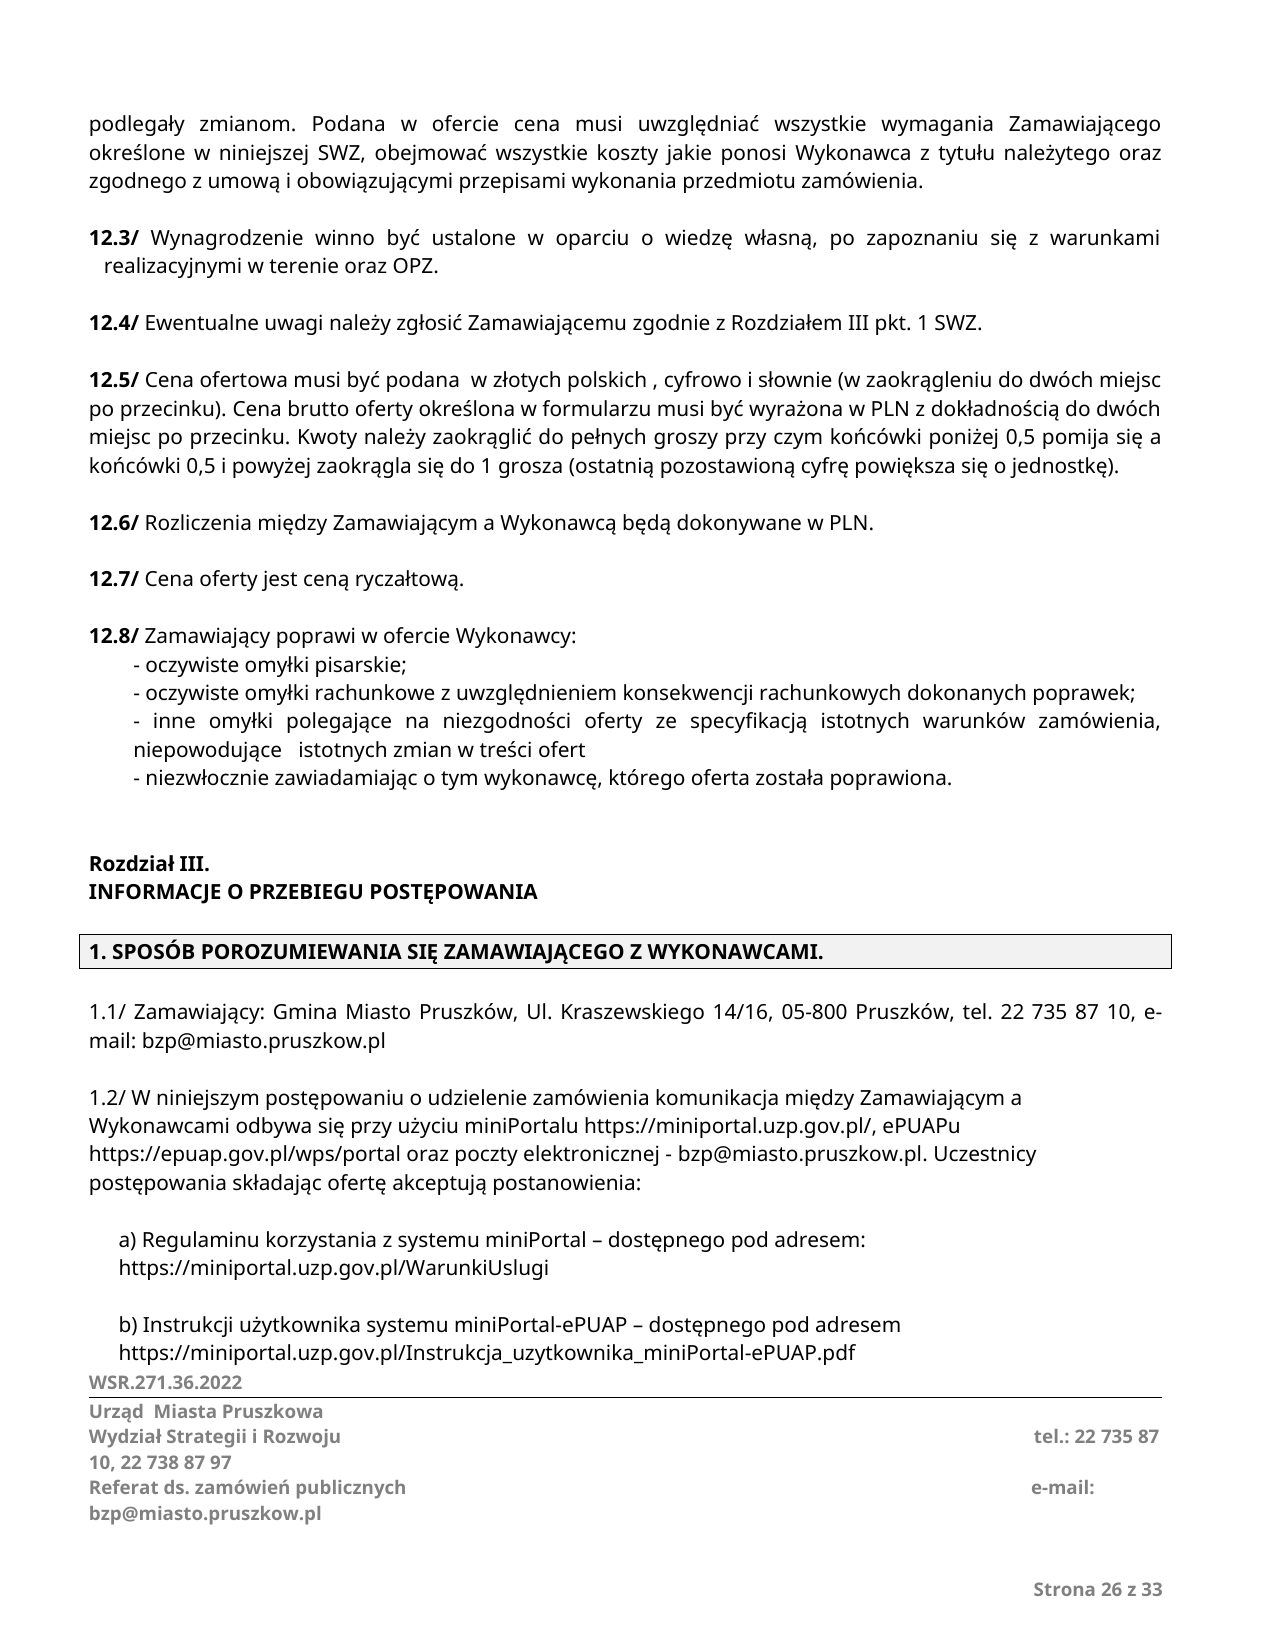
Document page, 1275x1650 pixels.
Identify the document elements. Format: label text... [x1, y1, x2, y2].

text podlegały zmianom. Podana w ofercie cena musi uwzględniać wszystkie wymagania Zamawiającego określone w niniejszej SWZ, obejmować wszystkie koszty jakie ponosi Wykonawca z tytułu należytego oraz zgodnego z umową i obowiązującymi przepisami wykonania przedmiotu zamówienia. [89, 109, 1162, 195]
text a) Regulaminu korzystania z systemu miniPortal – dostępnego pod adresem: https://miniportal.uzp.gov.pl/WarunkiUslugi [118, 1225, 1162, 1282]
text - niezwłocznie zawiadamiając o tym wykonawcę, którego oferta została poprawiona. [89, 763, 1162, 792]
text b) Instrukcji użytkownika systemu miniPortal-ePUAP – dostępnego pod adresem https://miniportal.uzp.gov.pl/Instrukcja_uzytkownika_miniPortal-ePUAP.pdf [118, 1310, 1162, 1367]
text 1. SPOSÓB POROZUMIEWANIA SIĘ ZAMAWIAJĄCEGO Z WYKONAWCAMI. [80, 935, 1171, 968]
text 12.4/ Ewentualne uwagi należy zgłosić Zamawiającemu zgodnie z Rozdziałem III pkt. 1 SWZ. [89, 308, 1162, 337]
text 1.2/ W niniejszym postępowaniu o udzielenie zamówienia komunikacja między Zamawiającym a Wykonawcami odbywa się przy użyciu miniPortalu https://miniportal.uzp.gov.pl/, ePUAPu https://epuap.gov.pl/wps/portal oraz poczty elektronicznej - bzp@miasto.pruszkow.pl. Uczestnicy postępowania składając ofertę akceptują postanowienia: [89, 1083, 1162, 1196]
text 12.6/ Rozliczenia między Zamawiającym a Wykonawcą będą dokonywane w PLN. [89, 508, 1162, 536]
text Rozdział III. [89, 849, 1162, 877]
text 12.8/ Zamawiający poprawi w ofercie Wykonawcy: [89, 621, 1162, 650]
text - oczywiste omyłki pisarskie; [133, 650, 1162, 678]
text - inne omyłki polegające na niezgodności oferty ze specyfikacją istotnych warunków zamówienia, niepowodujące istotnych zmian w treści ofert [133, 707, 1162, 763]
text INFORMACJE O PRZEBIEGU POSTĘPOWANIA [89, 877, 1162, 906]
text - oczywiste omyłki rachunkowe z uwzględnieniem konsekwencji rachunkowych dokonanych poprawek; [133, 678, 1162, 707]
text 1.1/ Zamawiający: Gmina Miasto Pruszków, Ul. Kraszewskiego 14/16, 05-800 Pruszków, tel. 22 735 87 10, e-mail: bzp@miasto.pruszkow.pl [89, 997, 1162, 1054]
text 12.7/ Cena oferty jest ceną ryczałtową. [89, 564, 1162, 593]
text 12.3/ Wynagrodzenie winno być ustalone w oparciu o wiedzę własną, po zapoznaniu się z warunkami realizacyjnymi w terenie oraz OPZ. [89, 223, 1162, 280]
text 12.5/ Cena ofertowa musi być podana w złotych polskich , cyfrowo i słownie (w zaokrągleniu do dwóch miejsc po przecinku). Cena brutto oferty określona w formularzu musi być wyrażona w PLN z dokładnością do dwóch miejsc po przecinku. Kwoty należy zaokrąglić do pełnych groszy przy czym końcówki poniżej 0,5 pomija się a końcówki 0,5 i powyżej zaokrągla się do 1 grosza (ostatnią pozostawioną cyfrę powiększa się o jednostkę). [89, 365, 1162, 479]
